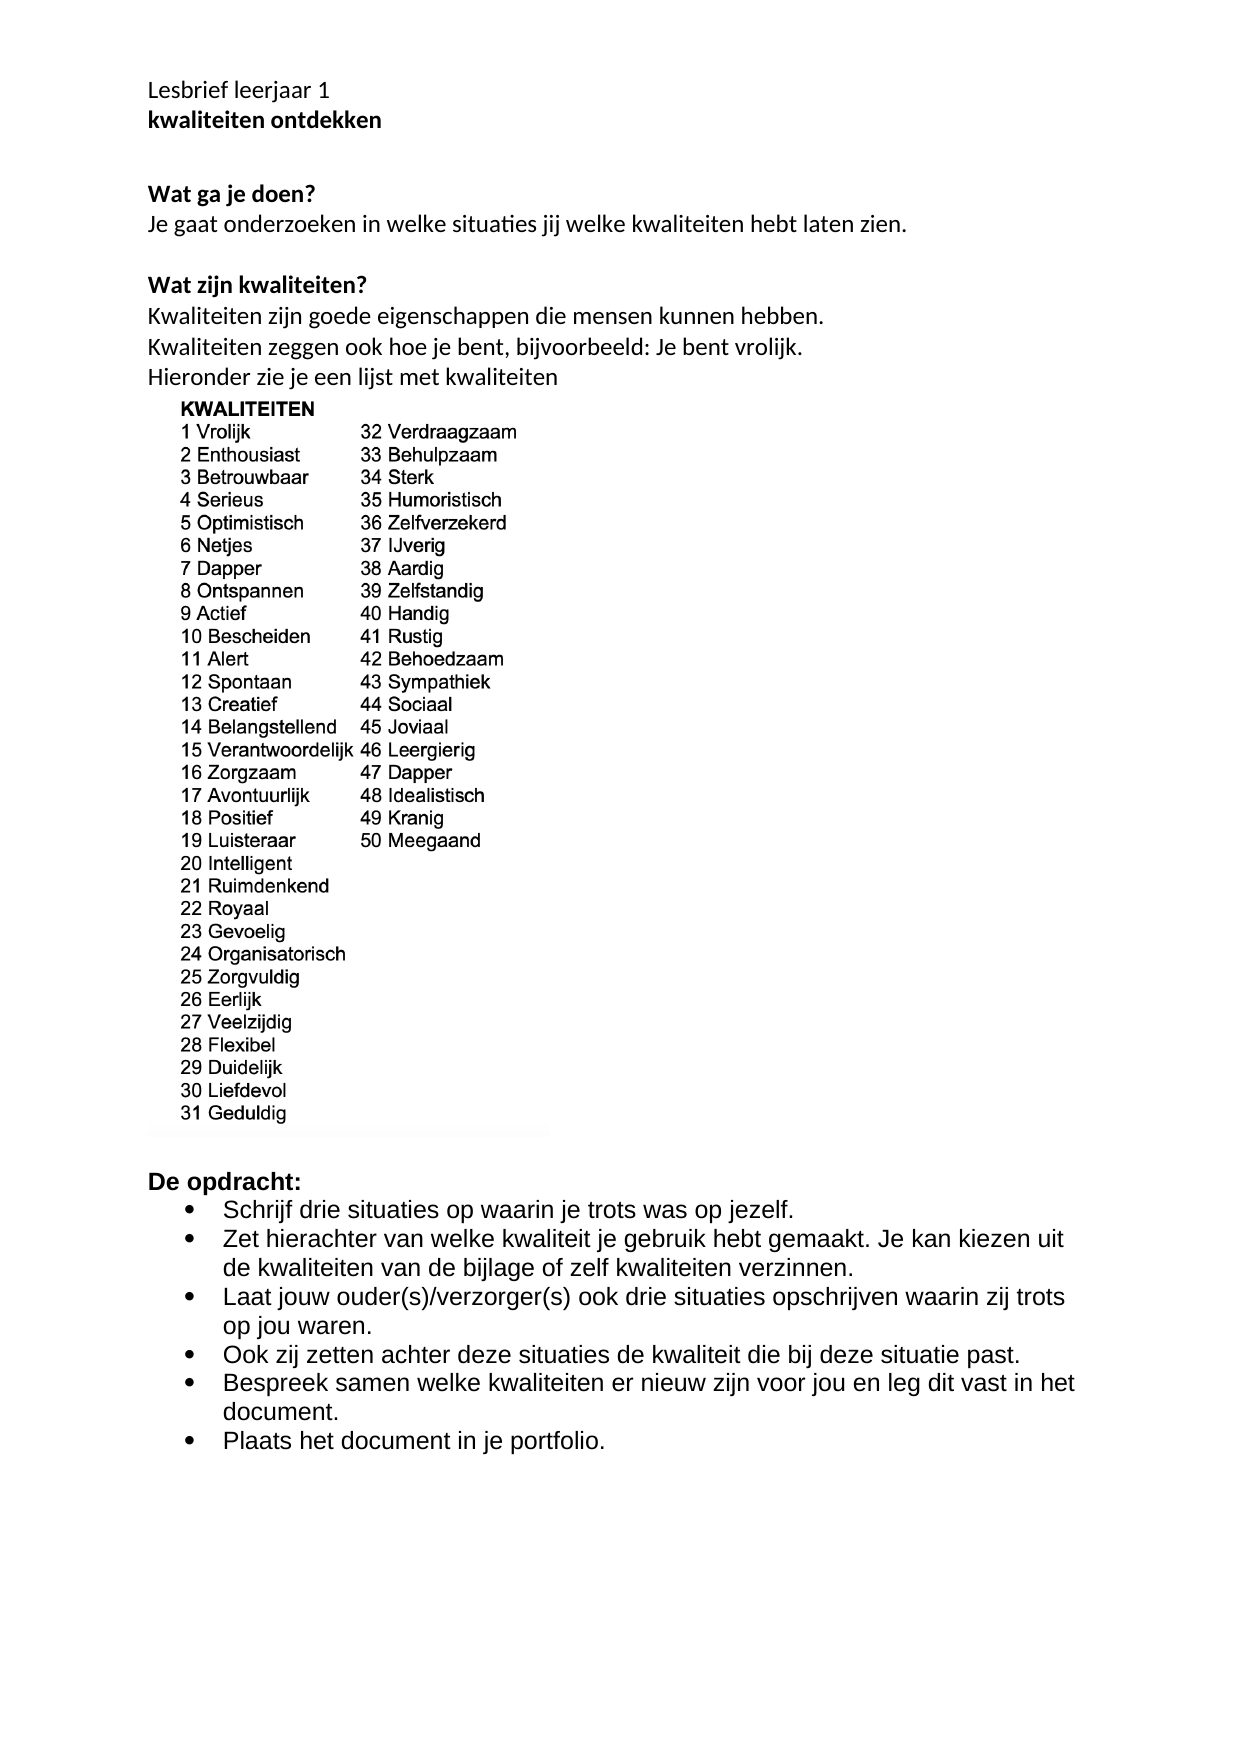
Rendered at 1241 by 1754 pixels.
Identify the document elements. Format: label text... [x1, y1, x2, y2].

text Wat zijn kwaliteiten? [148, 270, 1093, 300]
list Zet hierachter van welke kwaliteit je gebruik hebt gemaakt. Je kan kiezen uit de kwaliteiten van de bijlage of zelf kwaliteiten verzinnen. [185, 1224, 1093, 1282]
list Schrijf drie situaties op waarin je trots was op jezelf. [185, 1196, 1093, 1224]
text Hieronder zie je een lijst met kwaliteiten [148, 361, 1093, 392]
text Kwaliteiten zeggen ook hoe je bent, bijvoorbeeld: Je bent vrolijk. [148, 331, 1093, 361]
picture [147, 391, 550, 1137]
text De opdracht: [148, 1167, 1093, 1196]
list Ook zij zetten achter deze situaties de kwaliteit die bij deze situatie past. [185, 1339, 1093, 1368]
text Je gaat onderzoeken in welke situaties jij welke kwaliteiten hebt laten zien. [148, 209, 1093, 239]
text Wat ga je doen? [148, 178, 1093, 209]
list Bespreek samen welke kwaliteiten er nieuw zijn voor jou en leg dit vast in het document. [185, 1368, 1093, 1426]
list Laat jouw ouder(s)/verzorger(s) ook drie situaties opschrijven waarin zij trots op jou waren. [185, 1282, 1093, 1339]
text Kwaliteiten zijn goede eigenschappen die mensen kunnen hebben. [148, 300, 1093, 331]
list Plaats het document in je portfolio. [185, 1426, 1093, 1455]
